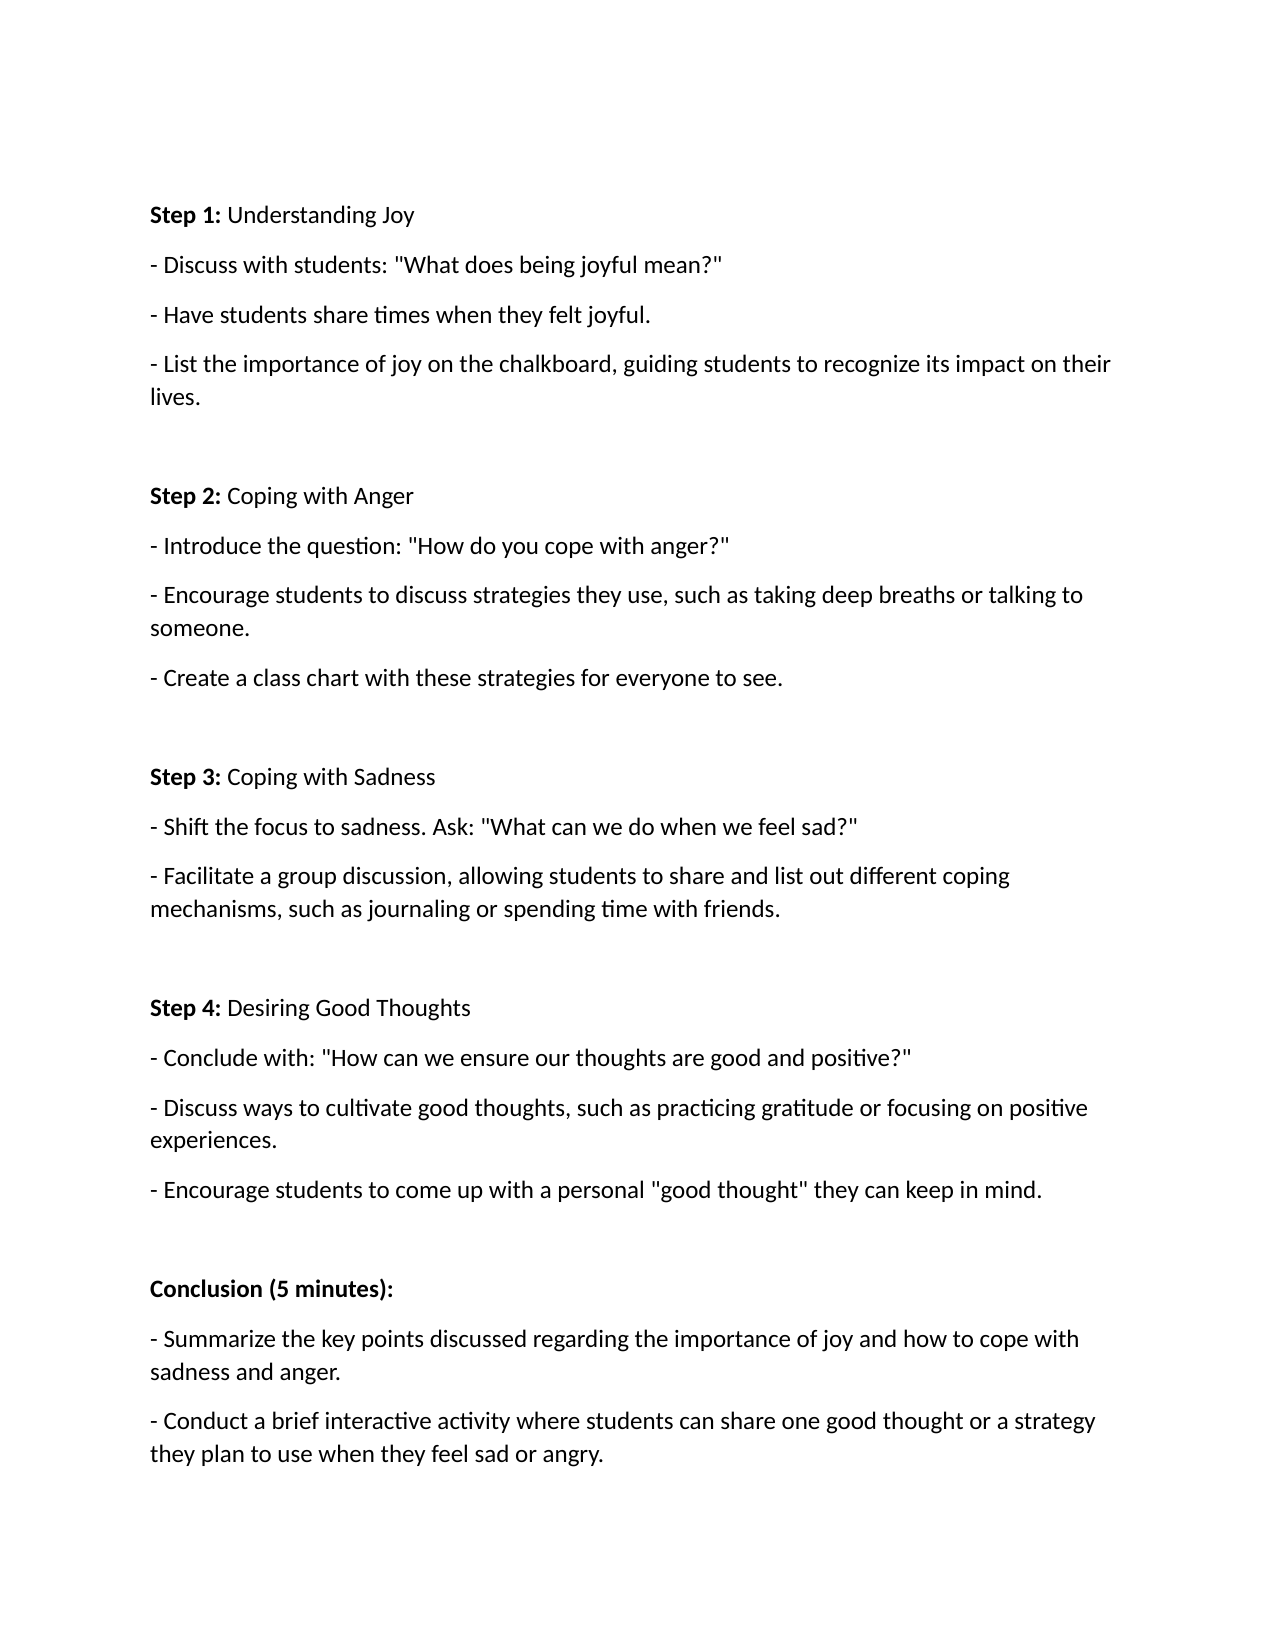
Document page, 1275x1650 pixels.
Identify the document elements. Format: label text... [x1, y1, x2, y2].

text Conclusion (5 minutes): [150, 1273, 1125, 1304]
text - Facilitate a group discussion, allowing students to share and list out different coping mechanisms, such as journaling or spending time with friends. [150, 860, 1125, 924]
text - Create a class chart with these strategies for everyone to see. [150, 662, 1125, 693]
text - Encourage students to discuss strategies they use, such as taking deep breaths or talking to someone. [150, 579, 1125, 643]
text Step 3: Coping with Sadness [150, 761, 1125, 792]
text - Conclude with: "How can we ensure our thoughts are good and positive?" [150, 1042, 1125, 1073]
text Step 4: Desiring Good Thoughts [150, 992, 1125, 1023]
text - Introduce the question: "How do you cope with anger?" [150, 530, 1125, 561]
text Step 1: Understanding Joy [150, 199, 1125, 230]
text - Encourage students to come up with a personal "good thought" they can keep in mind. [150, 1174, 1125, 1205]
text - Have students share times when they felt joyful. [150, 299, 1125, 329]
text Step 2: Coping with Anger [150, 480, 1125, 511]
text - Conduct a brief interactive activity where students can share one good thought or a strategy they plan to use when they feel sad or angry. [150, 1405, 1125, 1469]
text - Discuss with students: "What does being joyful mean?" [150, 249, 1125, 280]
text - Summarize the key points discussed regarding the importance of joy and how to cope with sadness and anger. [150, 1323, 1125, 1386]
text - Discuss ways to cultivate good thoughts, such as practicing gratitude or focusing on positive experiences. [150, 1092, 1125, 1155]
text - Shift the focus to sadness. Ask: "What can we do when we feel sad?" [150, 811, 1125, 841]
text - List the importance of joy on the chalkboard, guiding students to recognize its impact on their lives. [150, 348, 1125, 412]
